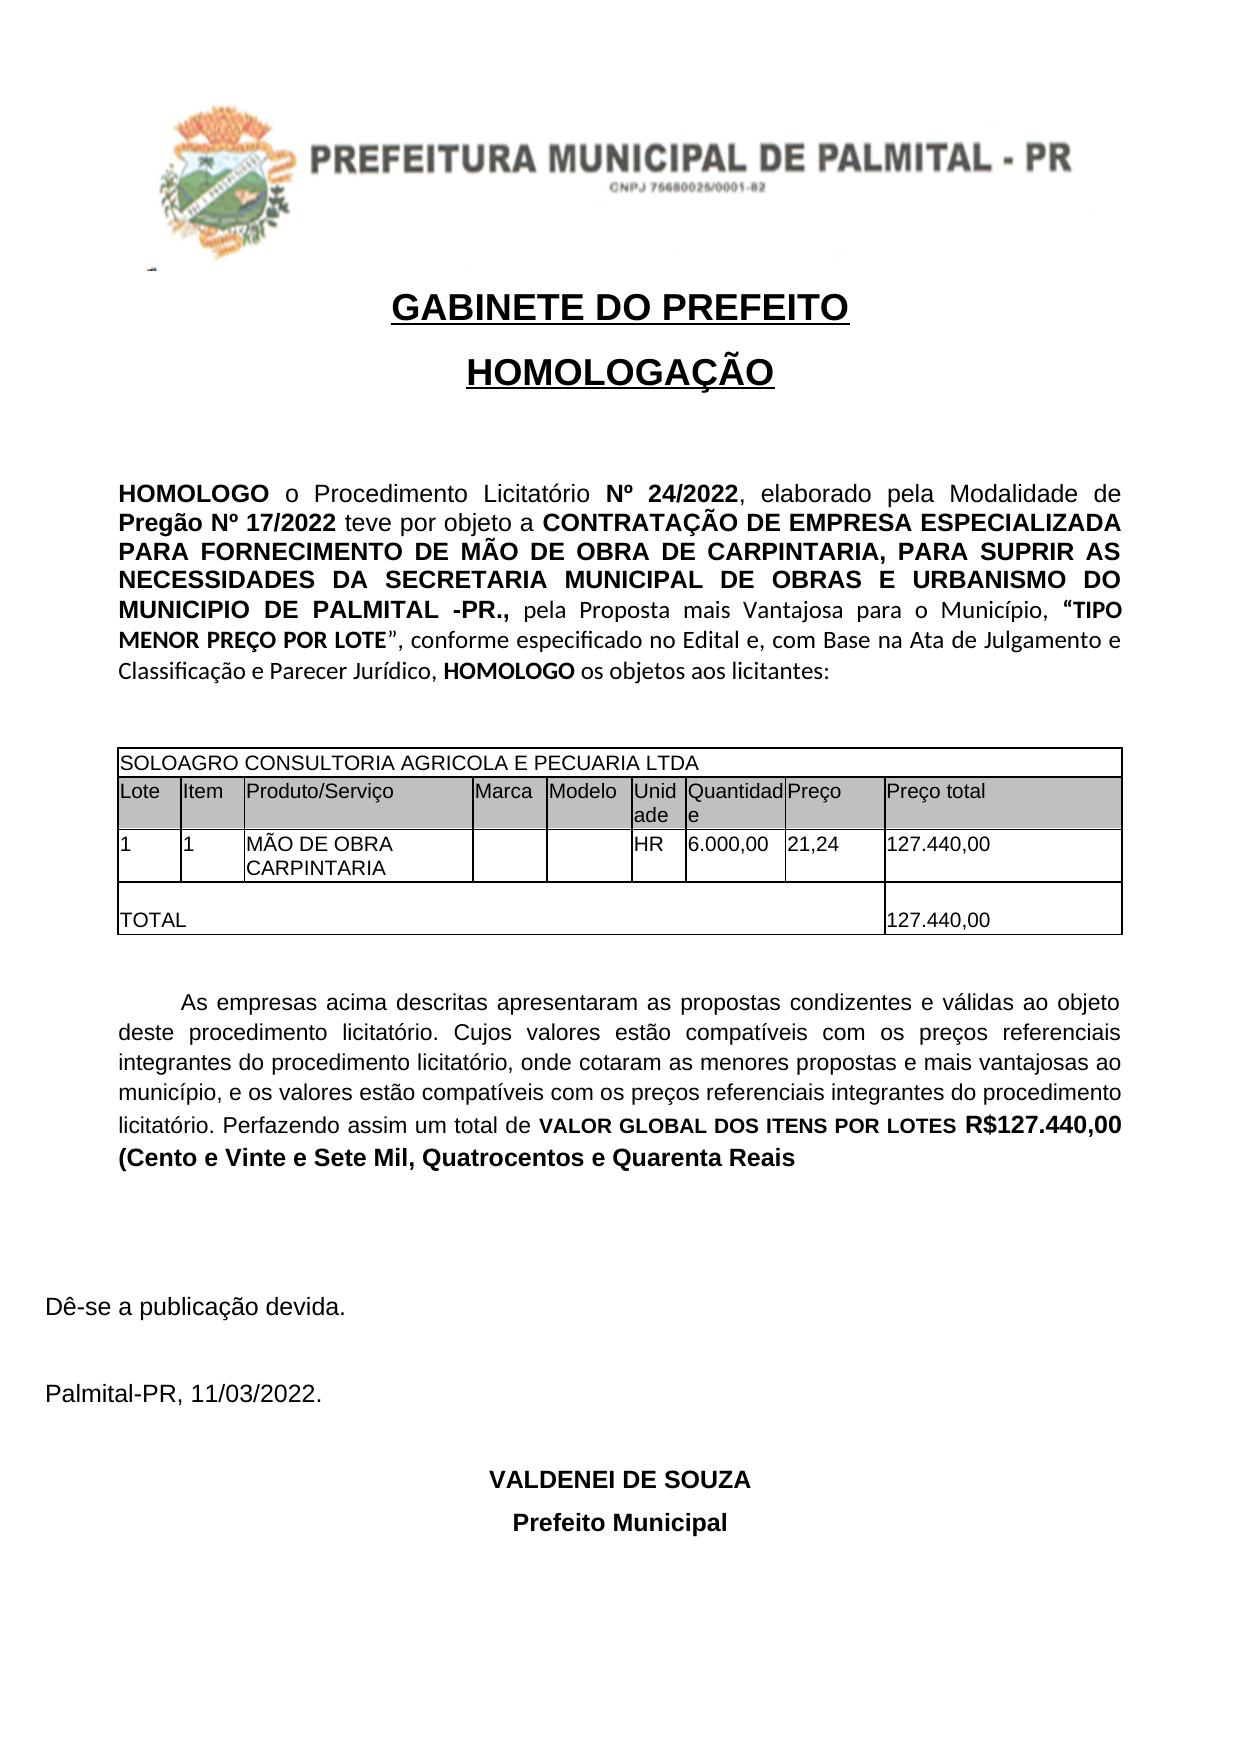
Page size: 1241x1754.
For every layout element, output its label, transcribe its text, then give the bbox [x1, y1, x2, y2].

table_cell TOTAL [119, 883, 884, 934]
picture [147, 94, 1093, 271]
table_cell 21,24 [786, 830, 884, 881]
text Palmital-PR, 11/03/2022. [45, 1378, 1122, 1407]
text HOMOLOGO o Procedimento Licitatório Nº 24/2022, elaborado pela Modalidade de Pregão Nº 17/2022 teve por objeto a CONTRATAÇÃO DE EMPRESA ESPECIALIZADA PARA FORNECIMENTO DE MÃO DE OBRA DE CARPINTARIA, PARA SUPRIR AS NECESSIDADES DA SECRETARIA MUNICIPAL DE OBRAS E URBANISMO DO MUNICIPIO DE PALMITAL -PR., pela Proposta mais Vantajosa para o Município, “TIPO MENOR PREÇO POR LOTE”, conforme especificado no Edital e, com Base na Ata de Julgamento e Classificação e Parecer Jurídico, HOMOLOGO os objetos aos licitantes: [118, 479, 1122, 686]
table_cell Marca [474, 778, 546, 828]
table_cell Unidade [633, 778, 685, 828]
table_cell Preço total [886, 778, 1121, 828]
table_cell [548, 830, 631, 881]
text GABINETE DO PREFEITO [118, 285, 1122, 328]
text VALDENEI DE SOUZA [118, 1465, 1122, 1493]
table_cell Item [182, 778, 244, 828]
table_cell Modelo [548, 778, 631, 828]
table_header SOLOAGRO CONSULTORIA AGRICOLA E PECUARIA LTDA [119, 749, 1121, 776]
text Prefeito Municipal [118, 1508, 1122, 1537]
table_cell Produto/Serviço [245, 778, 472, 828]
table_cell Lote [119, 778, 180, 828]
table_cell 1 [119, 830, 180, 881]
table_cell HR [633, 830, 685, 881]
table_cell 6.000,00 [687, 830, 785, 881]
table_cell [474, 830, 546, 881]
table_cell Quantidade [687, 778, 785, 828]
text HOMOLOGAÇÃO [118, 350, 1122, 393]
text Dê-se a publicação devida. [45, 1292, 1122, 1321]
table_cell 127.440,00 [886, 883, 1121, 934]
table_cell Preço [786, 778, 884, 828]
table_cell MÃO DE OBRA CARPINTARIA [245, 830, 472, 881]
table_cell 127.440,00 [886, 830, 1121, 881]
text As empresas acima descritas apresentaram as propostas condizentes e válidas ao objeto deste procedimento licitatório. Cujos valores estão compatíveis com os preços referenciais integrantes do procedimento licitatório, onde cotaram as menores propostas e mais vantajosas ao município, e os valores estão compatíveis com os preços referenciais integrantes do procedimento licitatório. Perfazendo assim um total de VALOR GLOBAL DOS ITENS POR LOTES R$127.440,00 (Cento e Vinte e Sete Mil, Quatrocentos e Quarenta Reais [118, 988, 1122, 1171]
table_cell 1 [182, 830, 244, 881]
